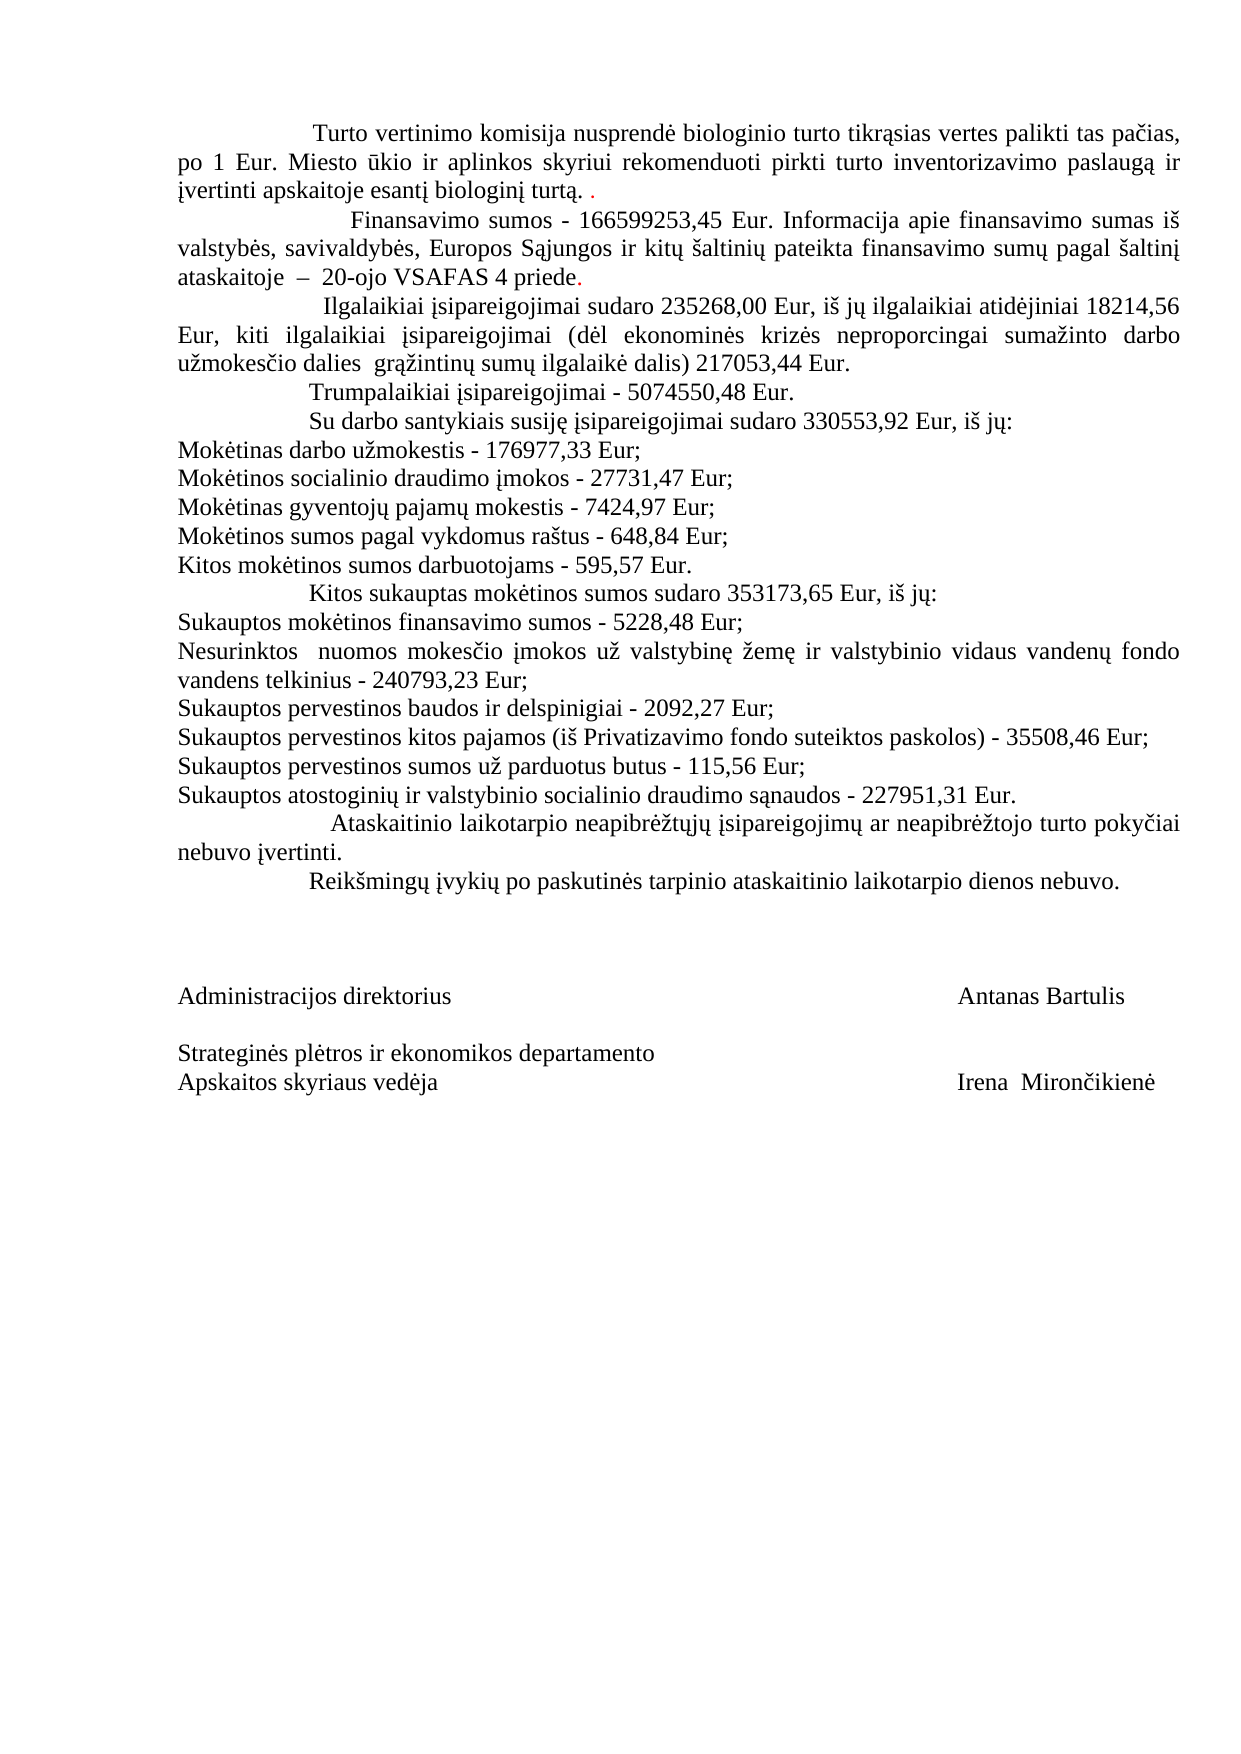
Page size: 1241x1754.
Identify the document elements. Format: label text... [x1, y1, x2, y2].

text Kitos mokėtinos sumos darbuotojams - 595,57 Eur. [177, 550, 1181, 578]
text Mokėtinos socialinio draudimo įmokos - 27731,47 Eur; [177, 463, 1181, 492]
text Apskaitos skyriaus vedėja Irena Mirončikienė [177, 1067, 1181, 1096]
text Mokėtinos sumos pagal vykdomus raštus - 648,84 Eur; [177, 521, 1181, 550]
text Sukauptos pervestinos kitos pajamos (iš Privatizavimo fondo suteiktos paskolos) - 35508,46 Eur; [177, 722, 1181, 751]
text Kitos sukauptas mokėtinos sumos sudaro 353173,65 Eur, iš jų: [177, 578, 1181, 607]
text Ataskaitinio laikotarpio neapibrėžtųjų įsipareigojimų ar neapibrėžtojo turto pokyčiai nebuvo įvertinti. [177, 808, 1181, 866]
text Su darbo santykiais susiję įsipareigojimai sudaro 330553,92 Eur, iš jų: [177, 406, 1181, 435]
text Mokėtinas darbo užmokestis - 176977,33 Eur; [177, 435, 1181, 463]
text Sukauptos pervestinos baudos ir delspinigiai - 2092,27 Eur; [177, 693, 1181, 722]
text Strateginės plėtros ir ekonomikos departamento [177, 1038, 1181, 1067]
text Mokėtinas gyventojų pajamų mokestis - 7424,97 Eur; [177, 492, 1181, 521]
list Finansavimo sumos - 166599253,45 Eur. Informacija apie finansavimo sumas iš valstybės, savivaldybės, Europos Sąjungos ir kitų šaltinių pateikta finansavimo sumų pagal šaltinį ataskaitoje – 20-ojo VSAFAS 4 priede. [177, 205, 1181, 291]
text Turto vertinimo komisija nusprendė biologinio turto tikrąsias vertes palikti tas pačias, po 1 Eur. Miesto ūkio ir aplinkos skyriui rekomenduoti pirkti turto inventorizavimo paslaugą ir įvertinti apskaitoje esantį biologinį turtą. . [177, 118, 1181, 205]
text Sukauptos mokėtinos finansavimo sumos - 5228,48 Eur; [177, 607, 1181, 636]
text Nesurinktos nuomos mokesčio įmokos už valstybinę žemę ir valstybinio vidaus vandenų fondo vandens telkinius - 240793,23 Eur; [177, 636, 1181, 693]
text Administracijos direktorius Antanas Bartulis [177, 981, 1181, 1010]
text Reikšmingų įvykių po paskutinės tarpinio ataskaitinio laikotarpio dienos nebuvo. [177, 866, 1181, 895]
list Ilgalaikiai įsipareigojimai sudaro 235268,00 Eur, iš jų ilgalaikiai atidėjiniai 18214,56 Eur, kiti ilgalaikiai įsipareigojimai (dėl ekonominės krizės neproporcingai sumažinto darbo užmokesčio dalies grąžintinų sumų ilgalaikė dalis) 217053,44 Eur. [177, 291, 1181, 377]
list Trumpalaikiai įsipareigojimai - 5074550,48 Eur. [215, 377, 1181, 406]
text Sukauptos pervestinos sumos už parduotus butus - 115,56 Eur; [177, 751, 1181, 780]
text Sukauptos atostoginių ir valstybinio socialinio draudimo sąnaudos - 227951,31 Eur. [177, 780, 1181, 808]
